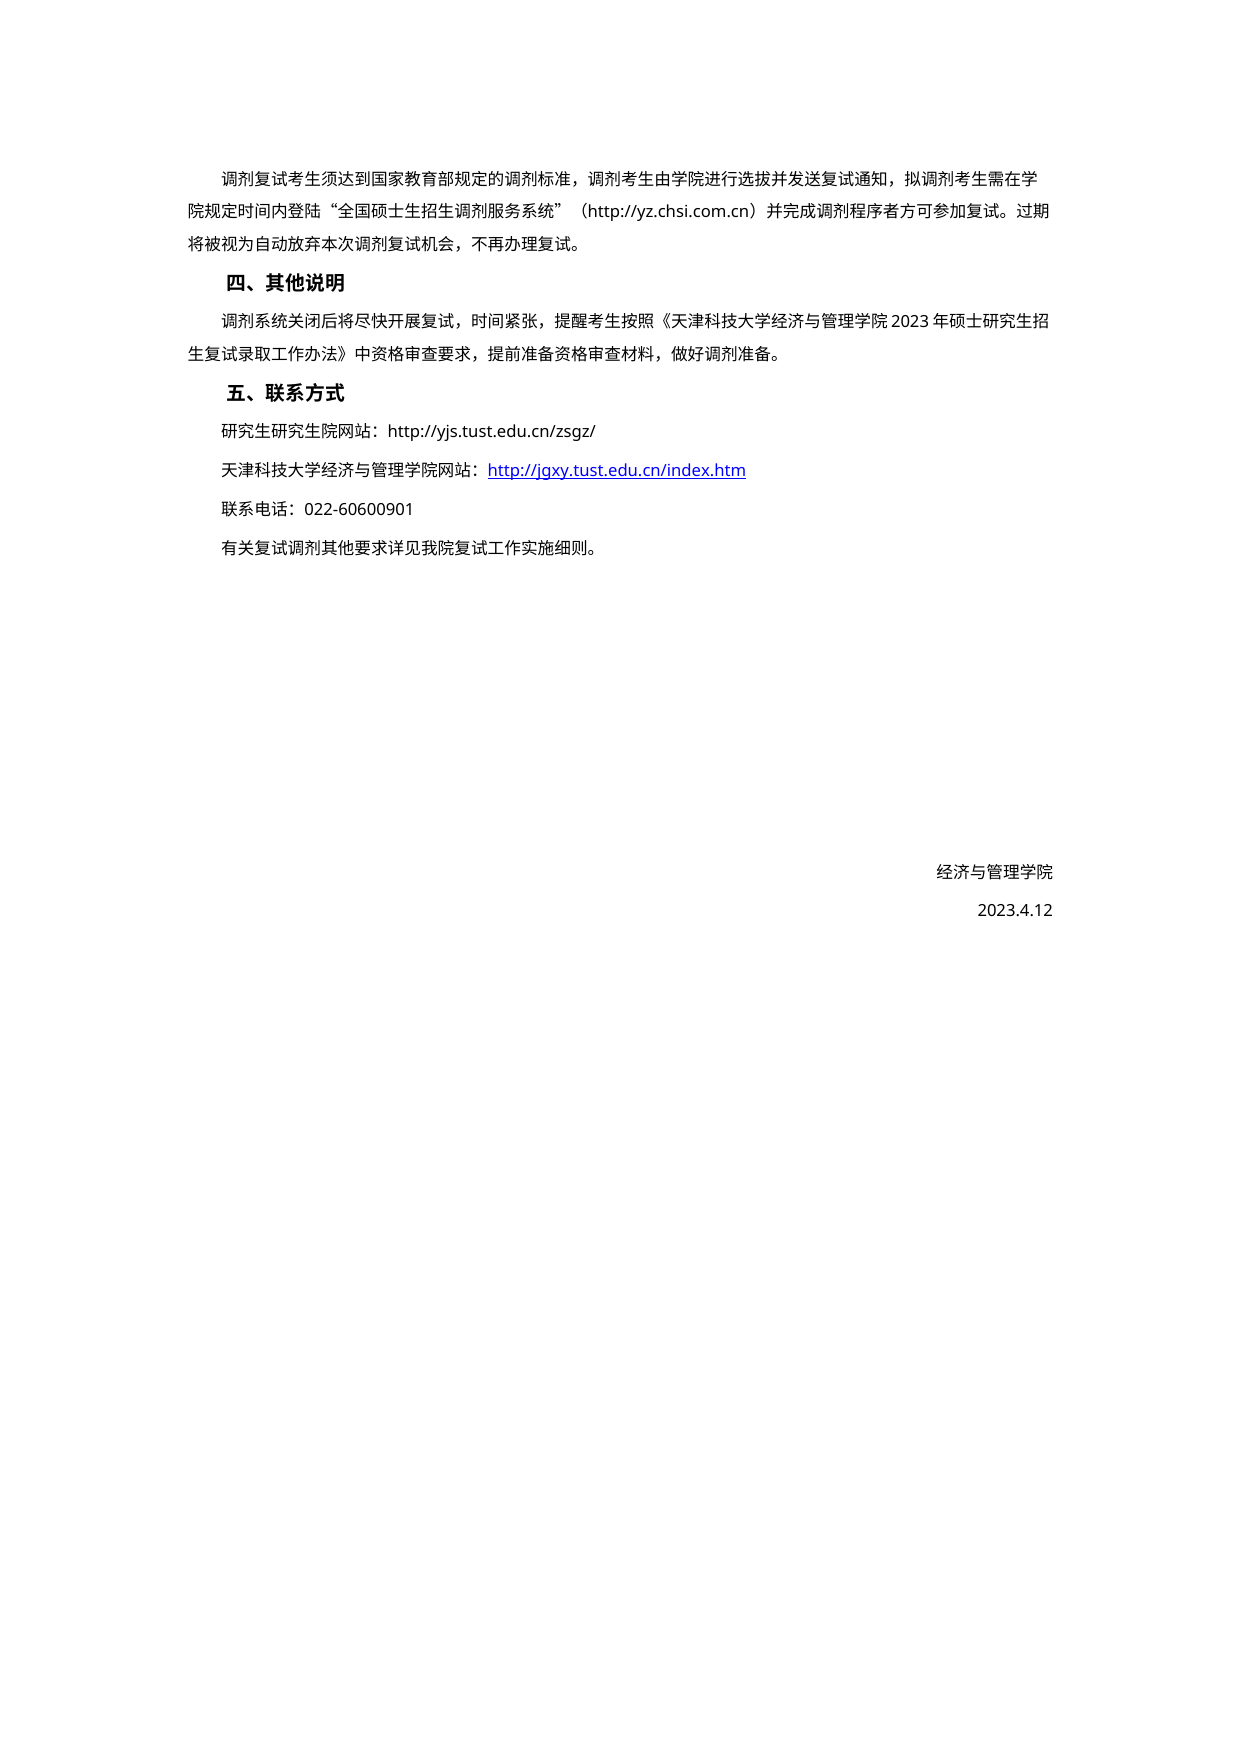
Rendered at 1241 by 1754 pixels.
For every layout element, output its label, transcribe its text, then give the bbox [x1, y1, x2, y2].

text 研究生研究生院网站：http://yjs.tust.edu.cn/zsgz/ [187, 414, 1053, 447]
text 调剂系统关闭后将尽快开展复试，时间紧张，提醒考生按照《天津科技大学经济与管理学院2023年硕士研究生招生复试录取工作办法》中资格审查要求，提前准备资格审查材料，做好调剂准备。 [187, 304, 1053, 369]
text 五、联系方式 [187, 376, 1053, 408]
text 联系电话：022-60600901 [187, 492, 1053, 524]
text 有关复试调剂其他要求详见我院复试工作实施细则。 [187, 531, 1053, 563]
text 2023.4.12 [187, 893, 1053, 926]
text 调剂复试考生须达到国家教育部规定的调剂标准，调剂考生由学院进行选拔并发送复试通知，拟调剂考生需在学院规定时间内登陆“全国硕士生招生调剂服务系统”（http://yz.chsi.com.cn）并完成调剂程序者方可参加复试。过期将被视为自动放弃本次调剂复试机会，不再办理复试。 [187, 162, 1053, 259]
text 四、其他说明 [187, 266, 1053, 298]
text 天津科技大学经济与管理学院网站：http://jgxy.tust.edu.cn/index.htm [187, 453, 1053, 486]
text 经济与管理学院 [187, 854, 1053, 887]
